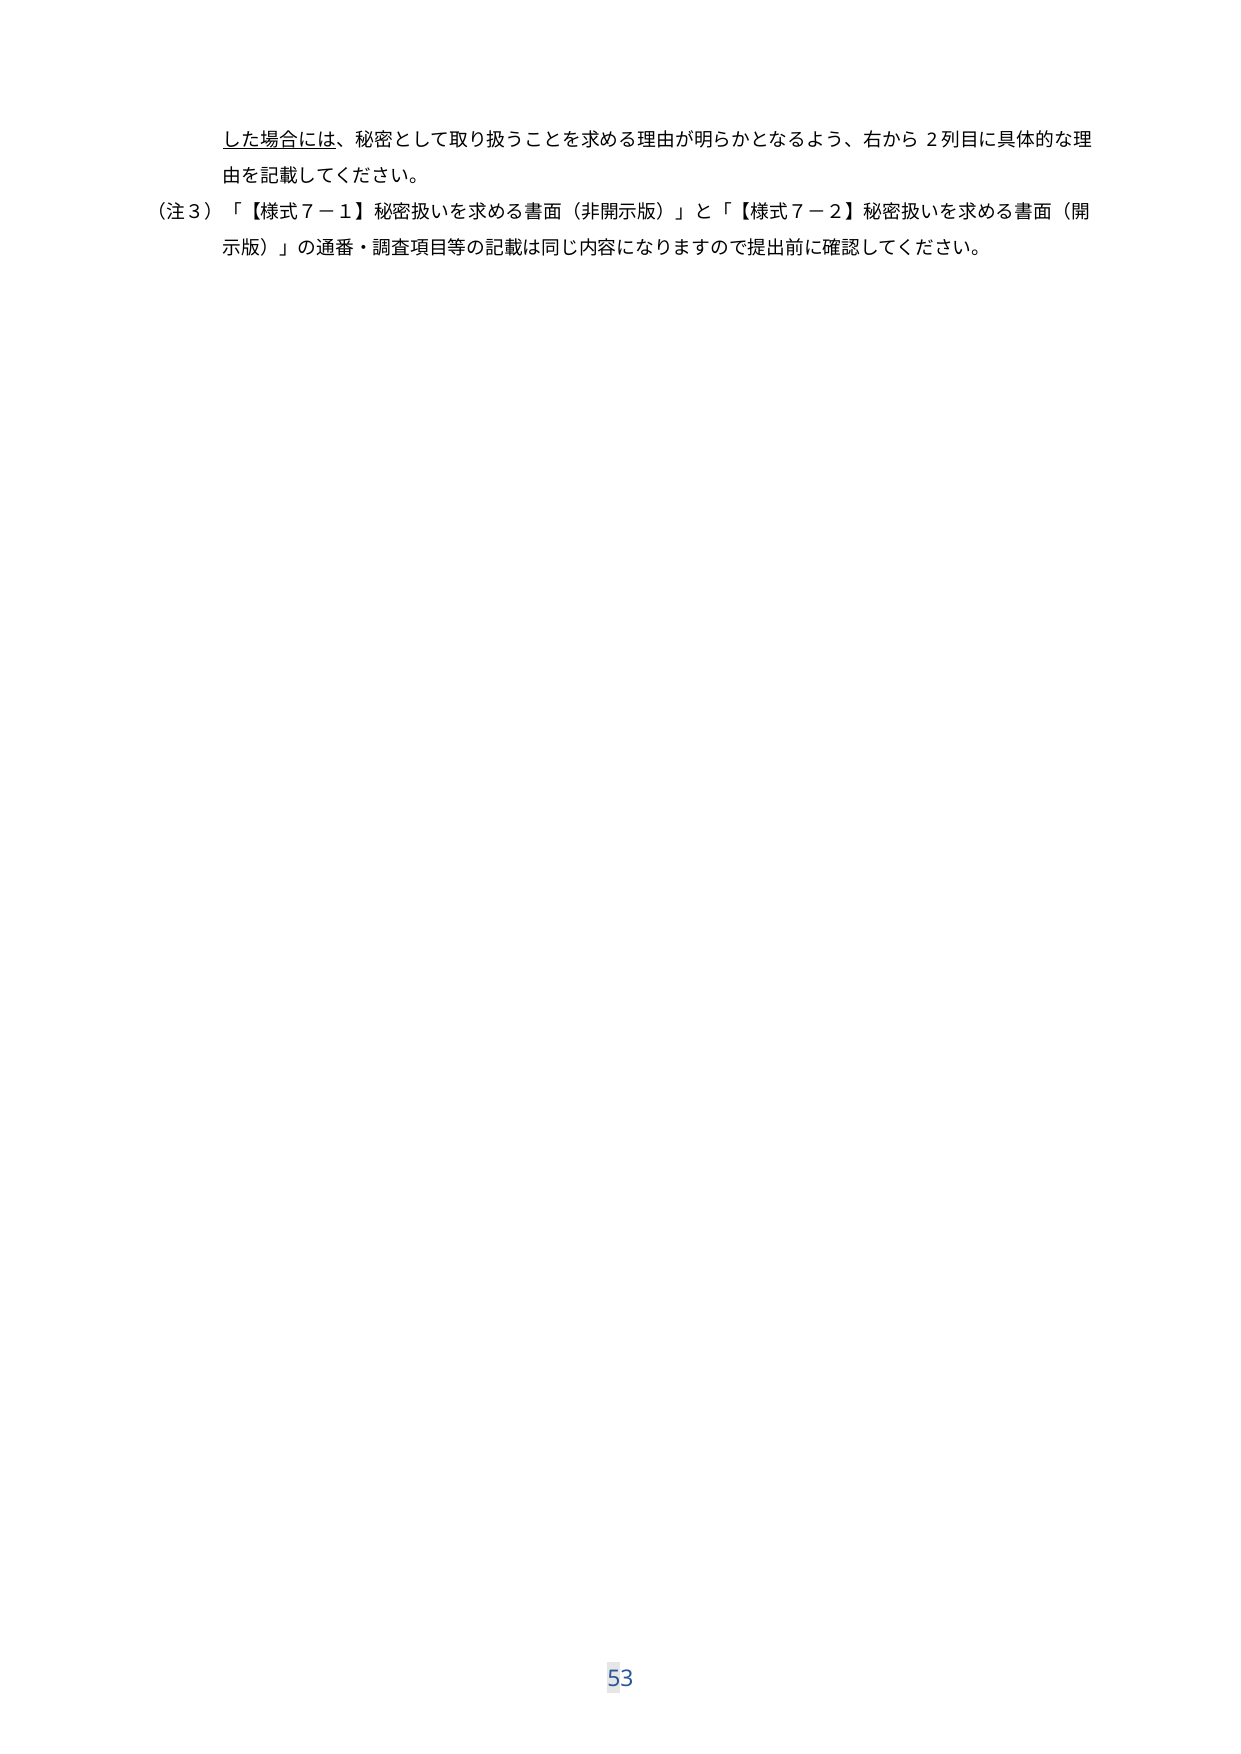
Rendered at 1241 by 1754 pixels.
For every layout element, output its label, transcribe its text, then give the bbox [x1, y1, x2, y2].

list （注３）「【様式７－１】秘密扱いを求める書面（非開示版）」と「【様式７－２】秘密扱いを求める書面（開示版）」の通番・調査項目等の記載は同じ内容になりますので提出前に確認してください。 [148, 192, 1092, 264]
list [148, 120, 1092, 192]
